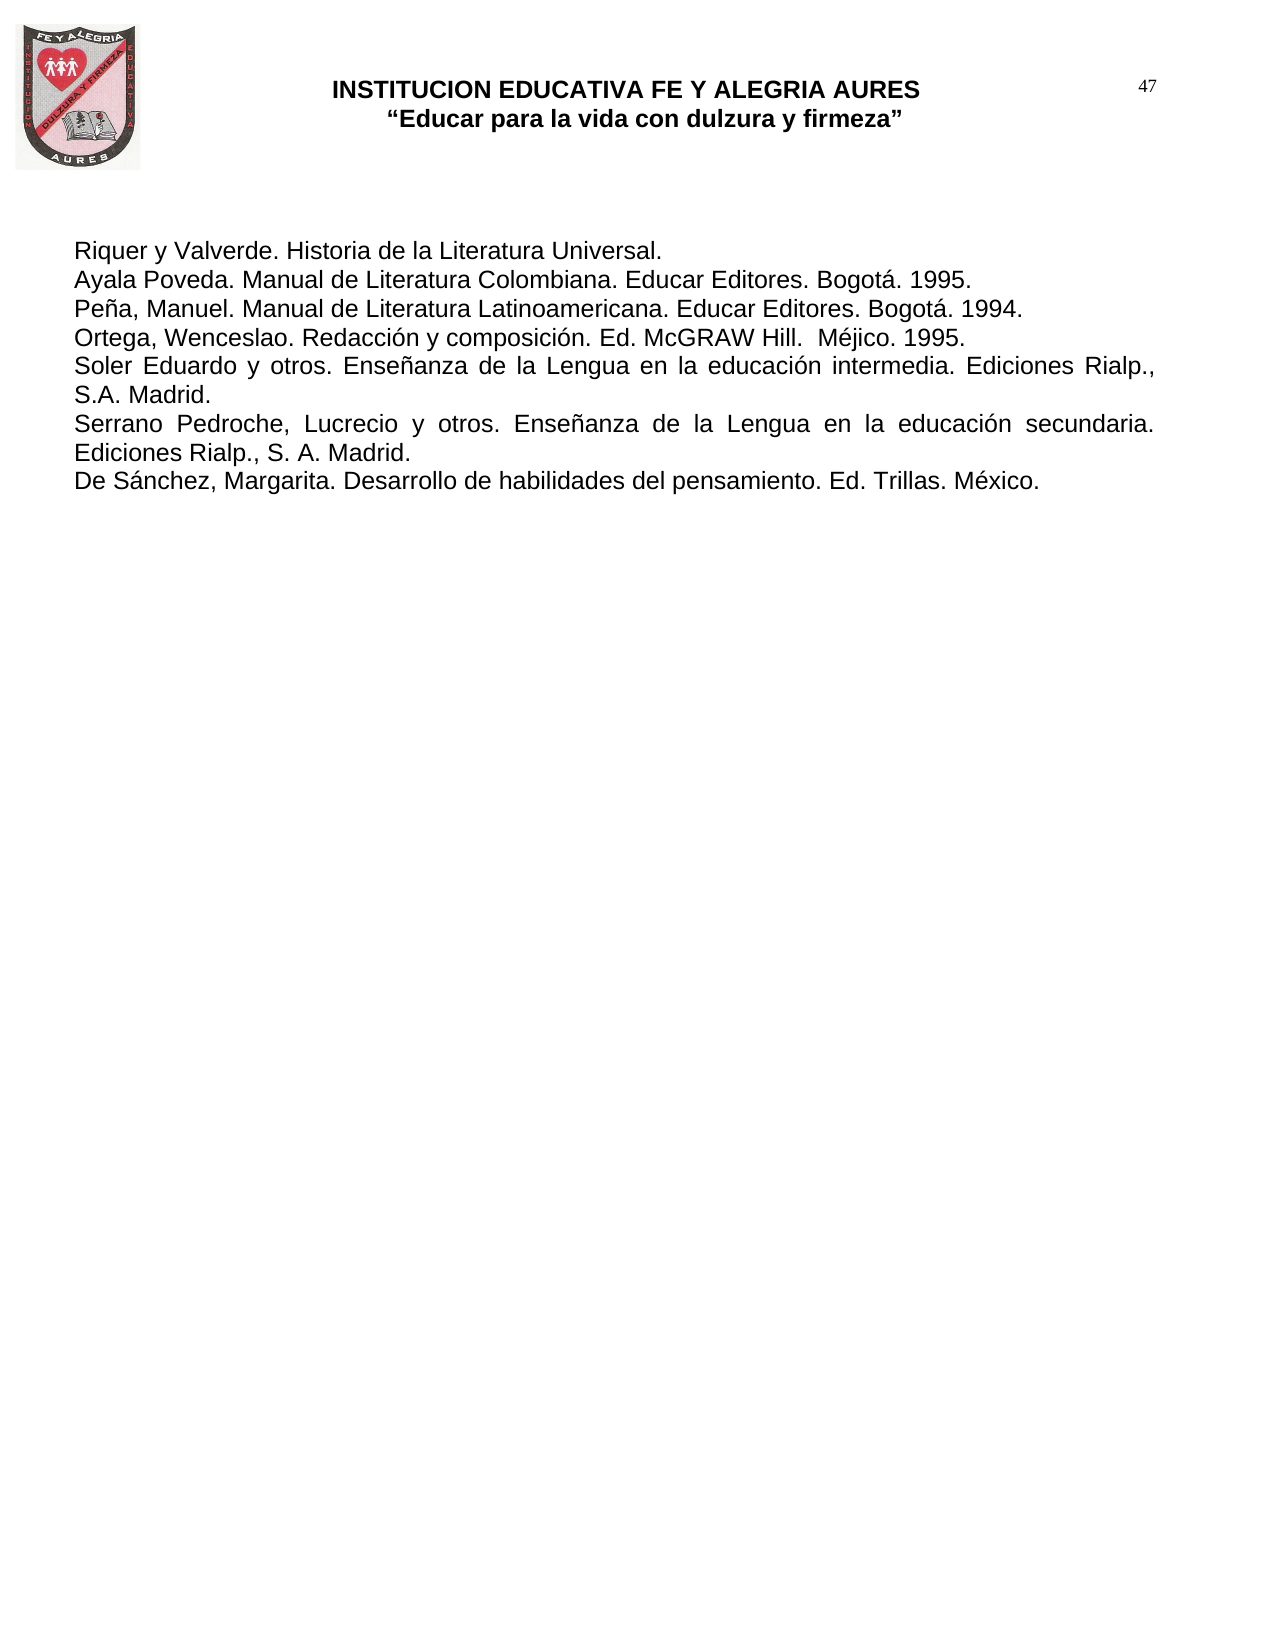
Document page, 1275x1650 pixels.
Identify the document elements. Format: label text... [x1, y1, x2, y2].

text Peña, Manuel. Manual de Literatura Latinoamericana. Educar Editores. Bogotá. 1994. [74, 294, 1157, 322]
text Ortega, Wenceslao. Redacción y composición. Ed. McGRAW Hill. Méjico. 1995. [74, 322, 1157, 351]
text Soler Eduardo y otros. Enseñanza de la Lengua en la educación intermedia. Ediciones Rialp., S.A. Madrid. [74, 351, 1157, 409]
text Serrano Pedroche, Lucrecio y otros. Enseñanza de la Lengua en la educación secundaria. Ediciones Rialp., S. A. Madrid. [74, 409, 1157, 466]
text De Sánchez, Margarita. Desarrollo de habilidades del pensamiento. Ed. Trillas. México. [74, 466, 1157, 495]
text Riquer y Valverde. Historia de la Literatura Universal. [74, 236, 1157, 265]
picture [15, 24, 141, 168]
text Ayala Poveda. Manual de Literatura Colombiana. Educar Editores. Bogotá. 1995. [74, 265, 1157, 294]
